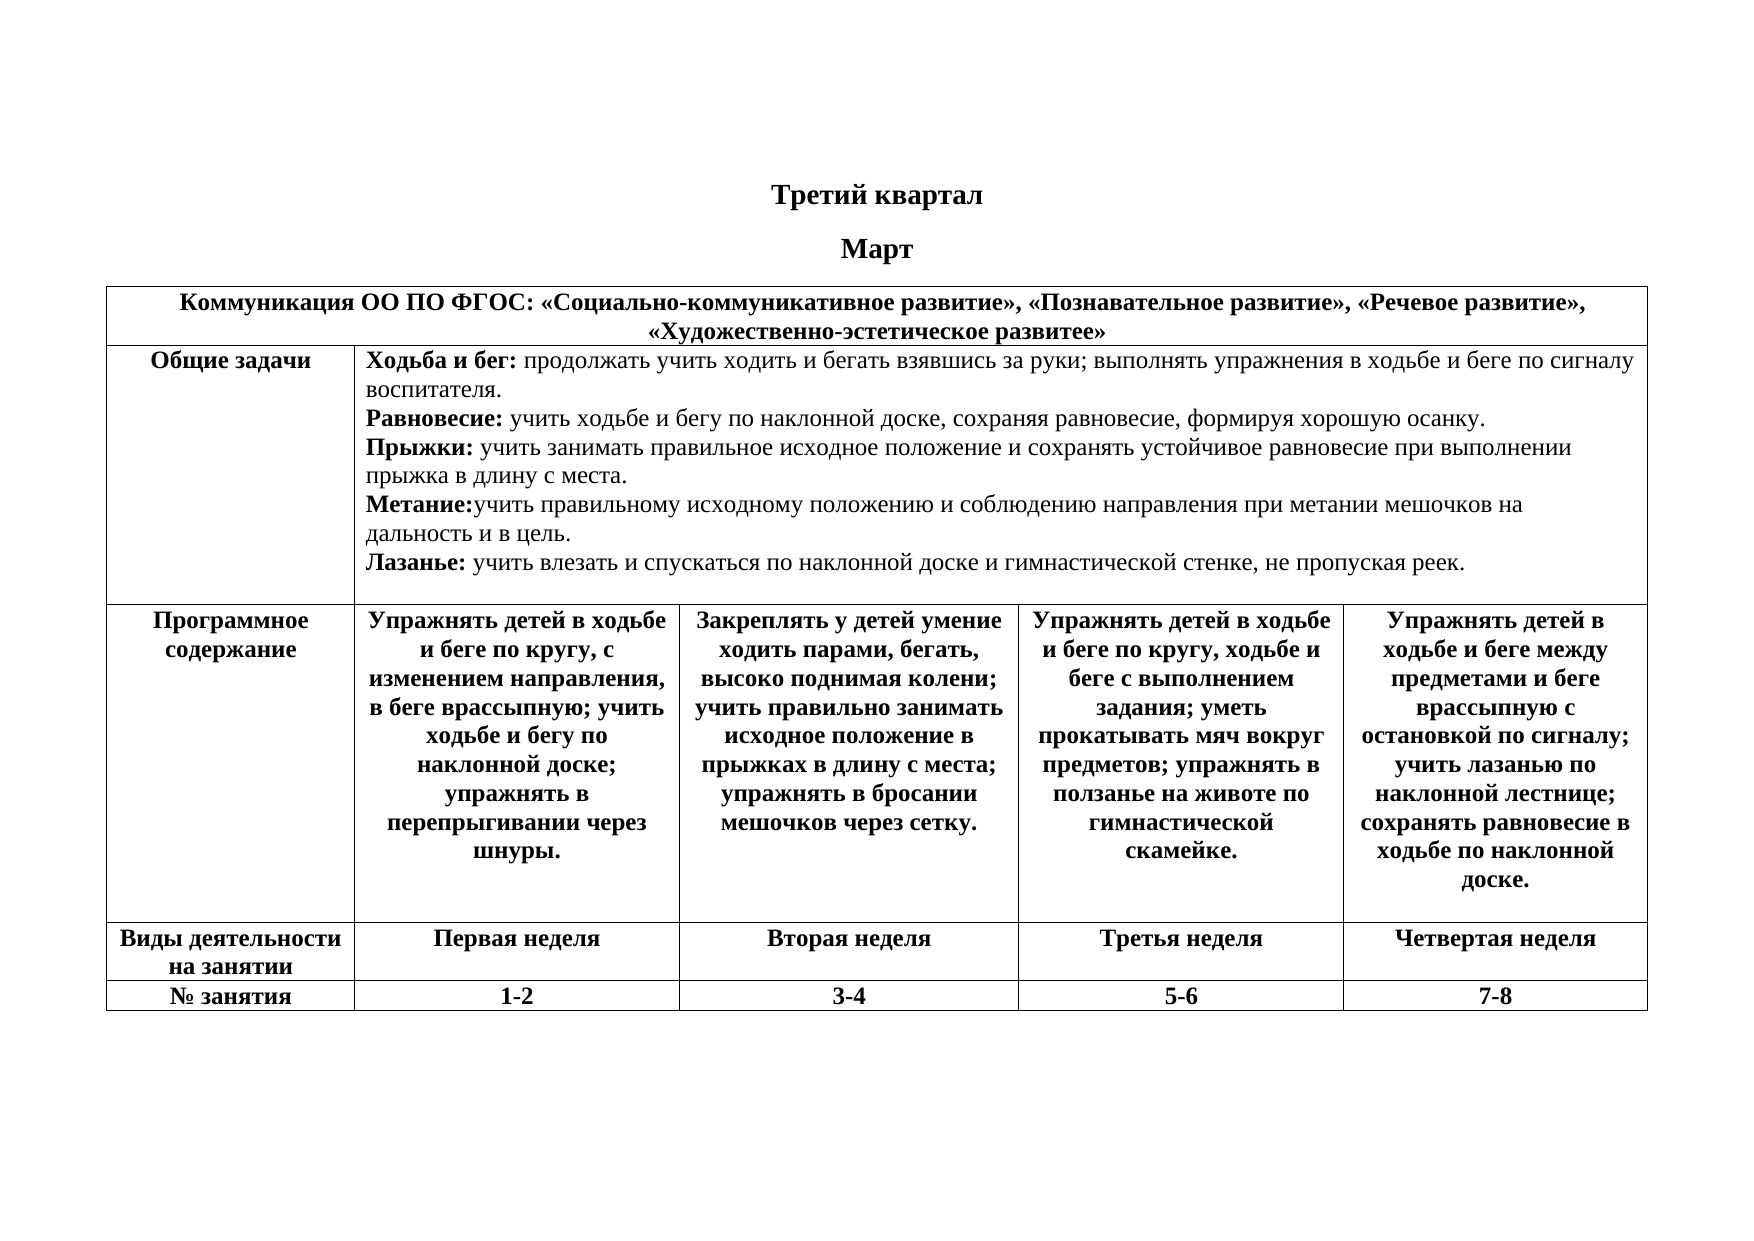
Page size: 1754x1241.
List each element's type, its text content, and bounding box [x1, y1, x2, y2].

table_cell Упражнять детей в ходьбе и беге по кругу, с изменением направления, в беге врассыпную; учить ходьбе и бегу по наклонной доске; упражнять в перепрыгивании через шнуры. [355, 605, 679, 922]
text Март [118, 232, 1636, 265]
table_cell Виды деятельности на занятии [107, 923, 354, 980]
table_cell Первая неделя [355, 923, 679, 980]
table_cell Общие задачи [107, 346, 354, 604]
table_cell 3-4 [680, 981, 1018, 1010]
table_cell Упражнять детей в ходьбе и беге по кругу, ходьбе и беге с выполнением задания; уметь прокатывать мяч вокруг предметов; упражнять в ползанье на животе по гимнастической скамейке. [1019, 605, 1343, 922]
table_cell Упражнять детей в ходьбе и беге между предметами и беге врассыпную с остановкой по сигналу; учить лазанью по наклонной лестнице; сохранять равновесие в ходьбе по наклонной доске. [1344, 605, 1647, 922]
table_cell № занятия [107, 981, 354, 1010]
table_cell Четвертая неделя [1344, 923, 1647, 980]
text Третий квартал [118, 177, 1636, 211]
table_cell Закреплять у детей умение ходить парами, бегать, высоко поднимая колени; учить правильно занимать исходное положение в прыжках в длину с места; упражнять в бросании мешочков через сетку. [680, 605, 1018, 922]
table_cell Ходьба и бег: продолжать учить ходить и бегать взявшись за руки; выполнять упражнения в ходьбе и беге по сигналу воспитателя. Равновесие: учить ходьбе и бегу по наклонной доске, сохраняя равновесие, формируя хорошую осанку. Прыжки: учить занимать правильное исходное положение и сохранять устойчивое равновесие при выполнении прыжка в длину с места. Метание:учить правильному исходному положению и соблюдению направления при метании мешочков на дальность и в цель. Лазанье: учить влезать и спускаться по наклонной доске и гимнастической стенке, не пропуская реек. [355, 346, 1647, 604]
table_cell Третья неделя [1019, 923, 1343, 980]
table_cell Вторая неделя [680, 923, 1018, 980]
table_header Коммуникация ОО ПО ФГОС: «Социально-коммуникативное развитие», «Познавательное развитие», «Речевое развитие», «Художественно-эстетическое развитее» [107, 287, 1647, 344]
table_cell 7-8 [1344, 981, 1647, 1010]
table_cell Программное содержание [107, 605, 354, 922]
table_cell 1-2 [355, 981, 679, 1010]
table_cell 5-6 [1019, 981, 1343, 1010]
